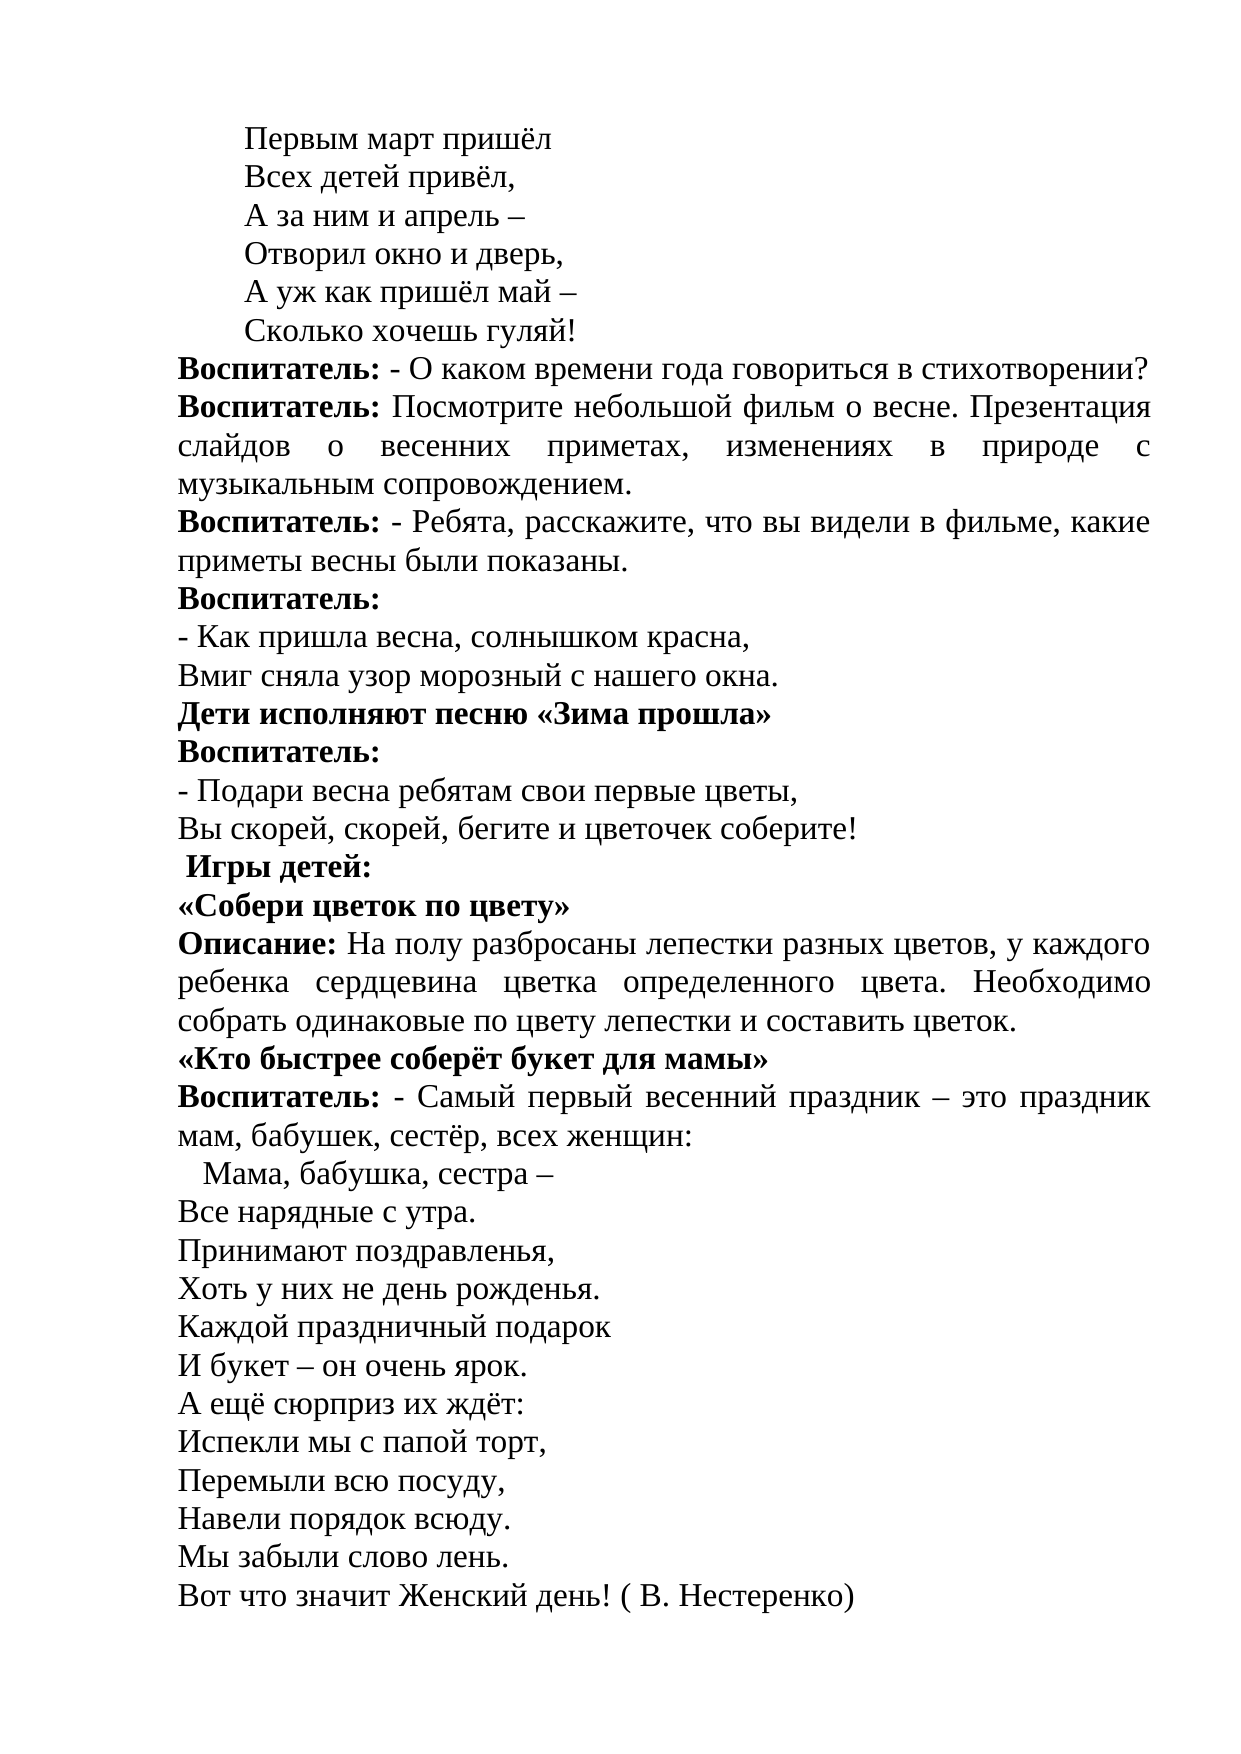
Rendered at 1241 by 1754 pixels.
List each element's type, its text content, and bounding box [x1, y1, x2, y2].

text Воспитатель: Посмотрите небольшой фильм о весне. Презентация слайдов о весенних приметах, изменениях в природе с музыкальным сопровождением. [177, 386, 1152, 501]
text Мама, бабушка, сестра – [177, 1153, 1152, 1191]
text - Как пришла весна, солнышком красна, [177, 616, 1152, 655]
text Вмиг сняла узор морозный с нашего окна. [177, 655, 1152, 693]
text А уж как пришёл май – [177, 271, 1152, 310]
text А за ним и апрель – [177, 195, 1152, 233]
text Воспитатель: - О каком времени года говориться в стихотворении? [177, 348, 1152, 386]
text Игры детей: [177, 846, 1152, 885]
text - Подари весна ребятам свои первые цветы, [177, 770, 1152, 808]
text Всех детей привёл, [177, 156, 1152, 195]
text Первым март пришёл [177, 118, 1152, 156]
text А ещё сюрприз их ждёт: [177, 1383, 1152, 1421]
text Воспитатель: [177, 578, 1152, 616]
text «Собери цветок по цвету» [177, 885, 1152, 923]
text Навели порядок всюду. [177, 1498, 1152, 1536]
text Перемыли всю посуду, [177, 1460, 1152, 1498]
text Описание: На полу разбросаны лепестки разных цветов, у каждого ребенка сердцевина цветка определенного цвета. Необходимо собрать одинаковые по цвету лепестки и составить цветок. [177, 923, 1152, 1038]
text Воспитатель: - Самый первый весенний праздник – это праздник мам, бабушек, сестёр, всех женщин: [177, 1076, 1152, 1153]
text Воспитатель: - Ребята, расскажите, что вы видели в фильме, какие приметы весны были показаны. [177, 501, 1152, 578]
text Вы скорей, скорей, бегите и цветочек соберите! [177, 808, 1152, 846]
text Мы забыли слово лень. [177, 1536, 1152, 1575]
text Сколько хочешь гуляй! [177, 310, 1152, 348]
text «Кто быстрее соберёт букет для мамы» [177, 1038, 1152, 1076]
text Дети исполняют песню «Зима прошла» [177, 693, 1152, 731]
text Вот что значит Женский день! ( В. Нестеренко) [177, 1575, 1152, 1613]
text И букет – он очень ярок. [177, 1345, 1152, 1383]
text Отворил окно и дверь, [177, 233, 1152, 271]
text Воспитатель: [177, 731, 1152, 770]
text Принимают поздравленья, [177, 1230, 1152, 1268]
text Испекли мы с папой торт, [177, 1421, 1152, 1460]
text Все нарядные с утра. [177, 1191, 1152, 1230]
text Хоть у них не день рожденья. [177, 1268, 1152, 1306]
text Каждой праздничный подарок [177, 1306, 1152, 1345]
